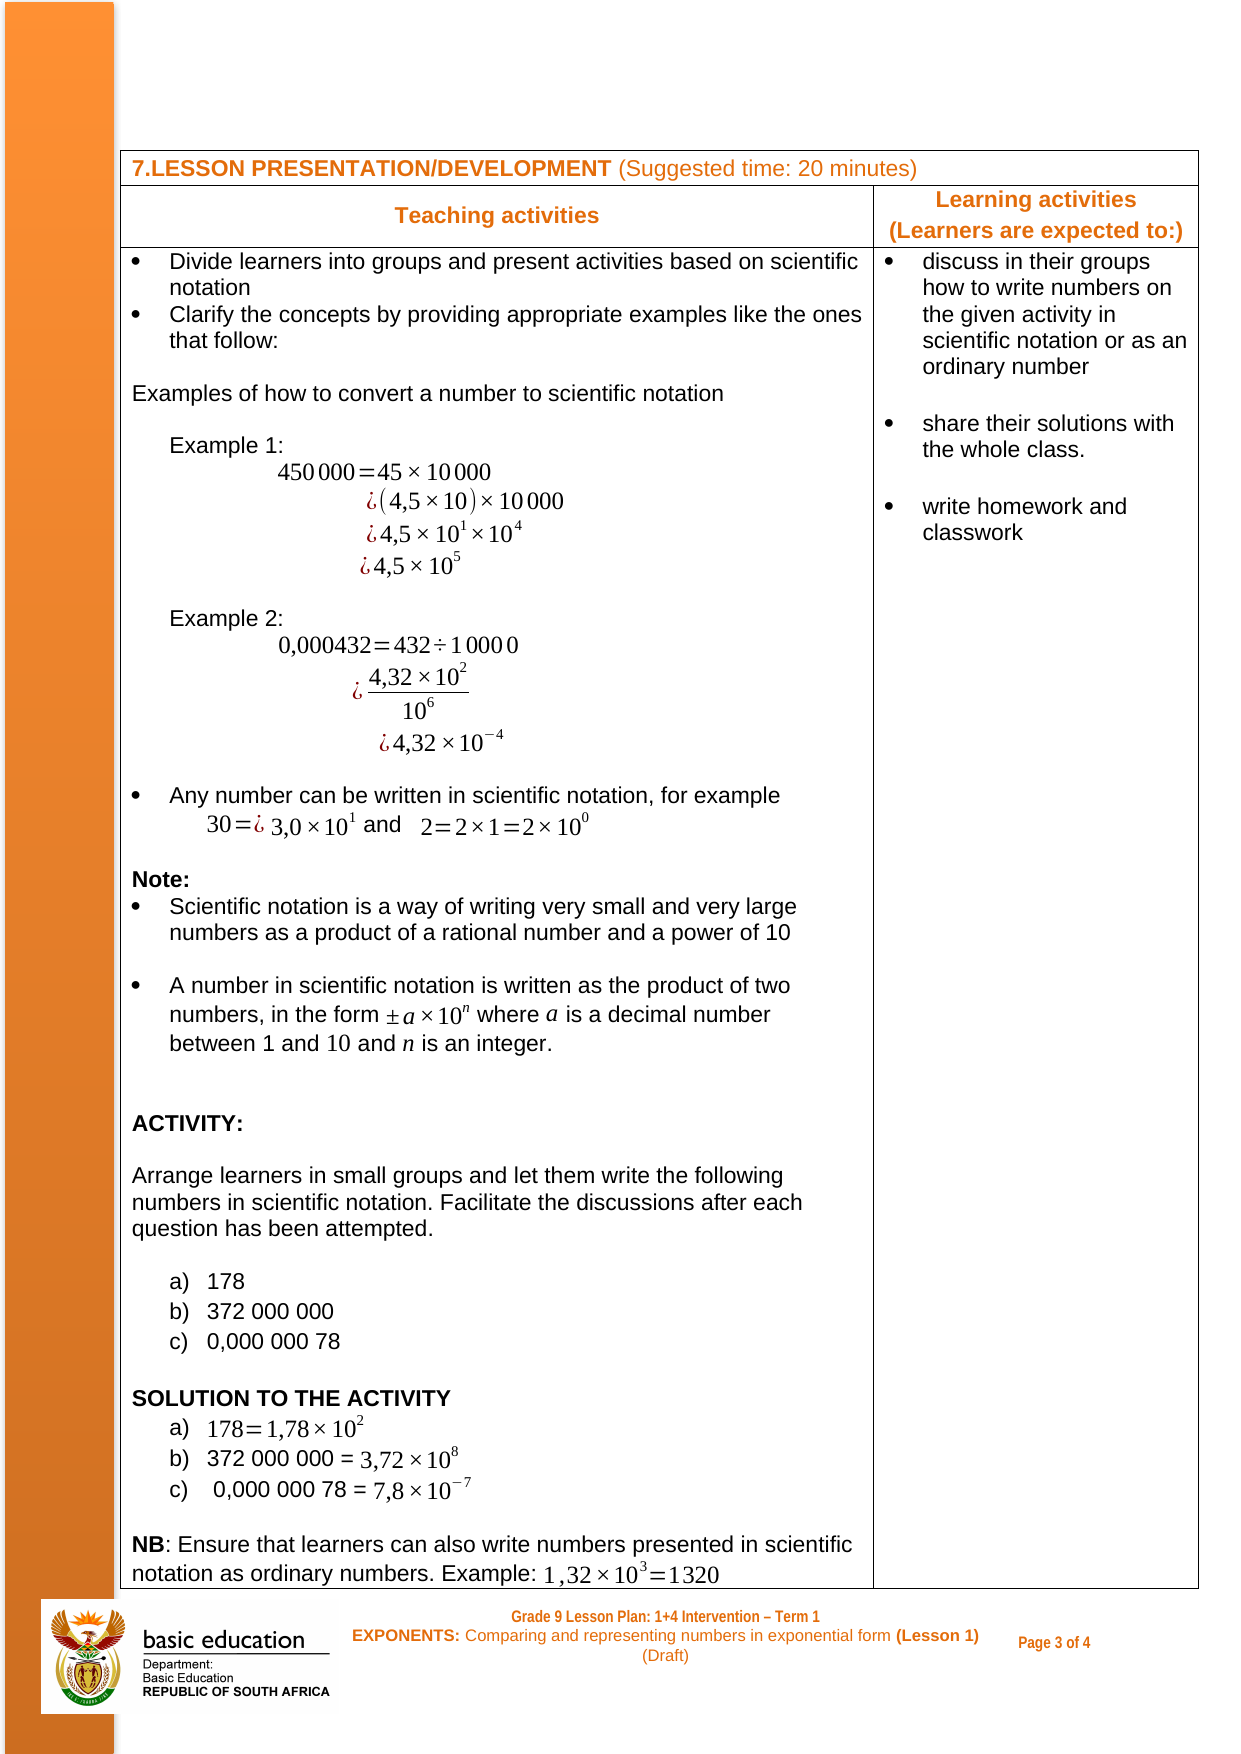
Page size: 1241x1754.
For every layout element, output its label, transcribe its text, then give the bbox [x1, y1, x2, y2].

table_cell Learning activities (Learners are expected to:) [874, 186, 1198, 247]
picture [41, 1599, 339, 1714]
table_cell Divide learners into groups and present activities based on scientific notation Clarify the concepts by providing appropriate examples like the ones that follow: Examples of how to convert a number to scientific notation Example 1: Example 2: Any number can be written in scientific notation, for example and Note: Scientific notation is a way of writing very small and very large numbers as a product of a rational number and a power of 10 A number in scientific notation is written as the product of two numbers, in the form where is a decimal number between 1 and and is an integer. ACTIVITY: Arrange learners in small groups and let them write the following numbers in scientific notation. Facilitate the discussions after each question has been attempted. 178 372 000 000 0,000 000 78 SOLUTION TO THE ACTIVITY 372 000 000 = 0,000 000 78 = NB: Ensure that learners can also write numbers presented in scientific notation as ordinary numbers. Example: [121, 248, 873, 1588]
table_cell discuss in their groups how to write numbers on the given activity in scientific notation or as an ordinary number share their solutions with the whole class. write homework and classwork [874, 248, 1198, 1588]
table_cell Teaching activities [121, 186, 873, 247]
table_header 7.LESSON PRESENTATION/DEVELOPMENT (Suggested time: 20 minutes) [121, 151, 1198, 185]
